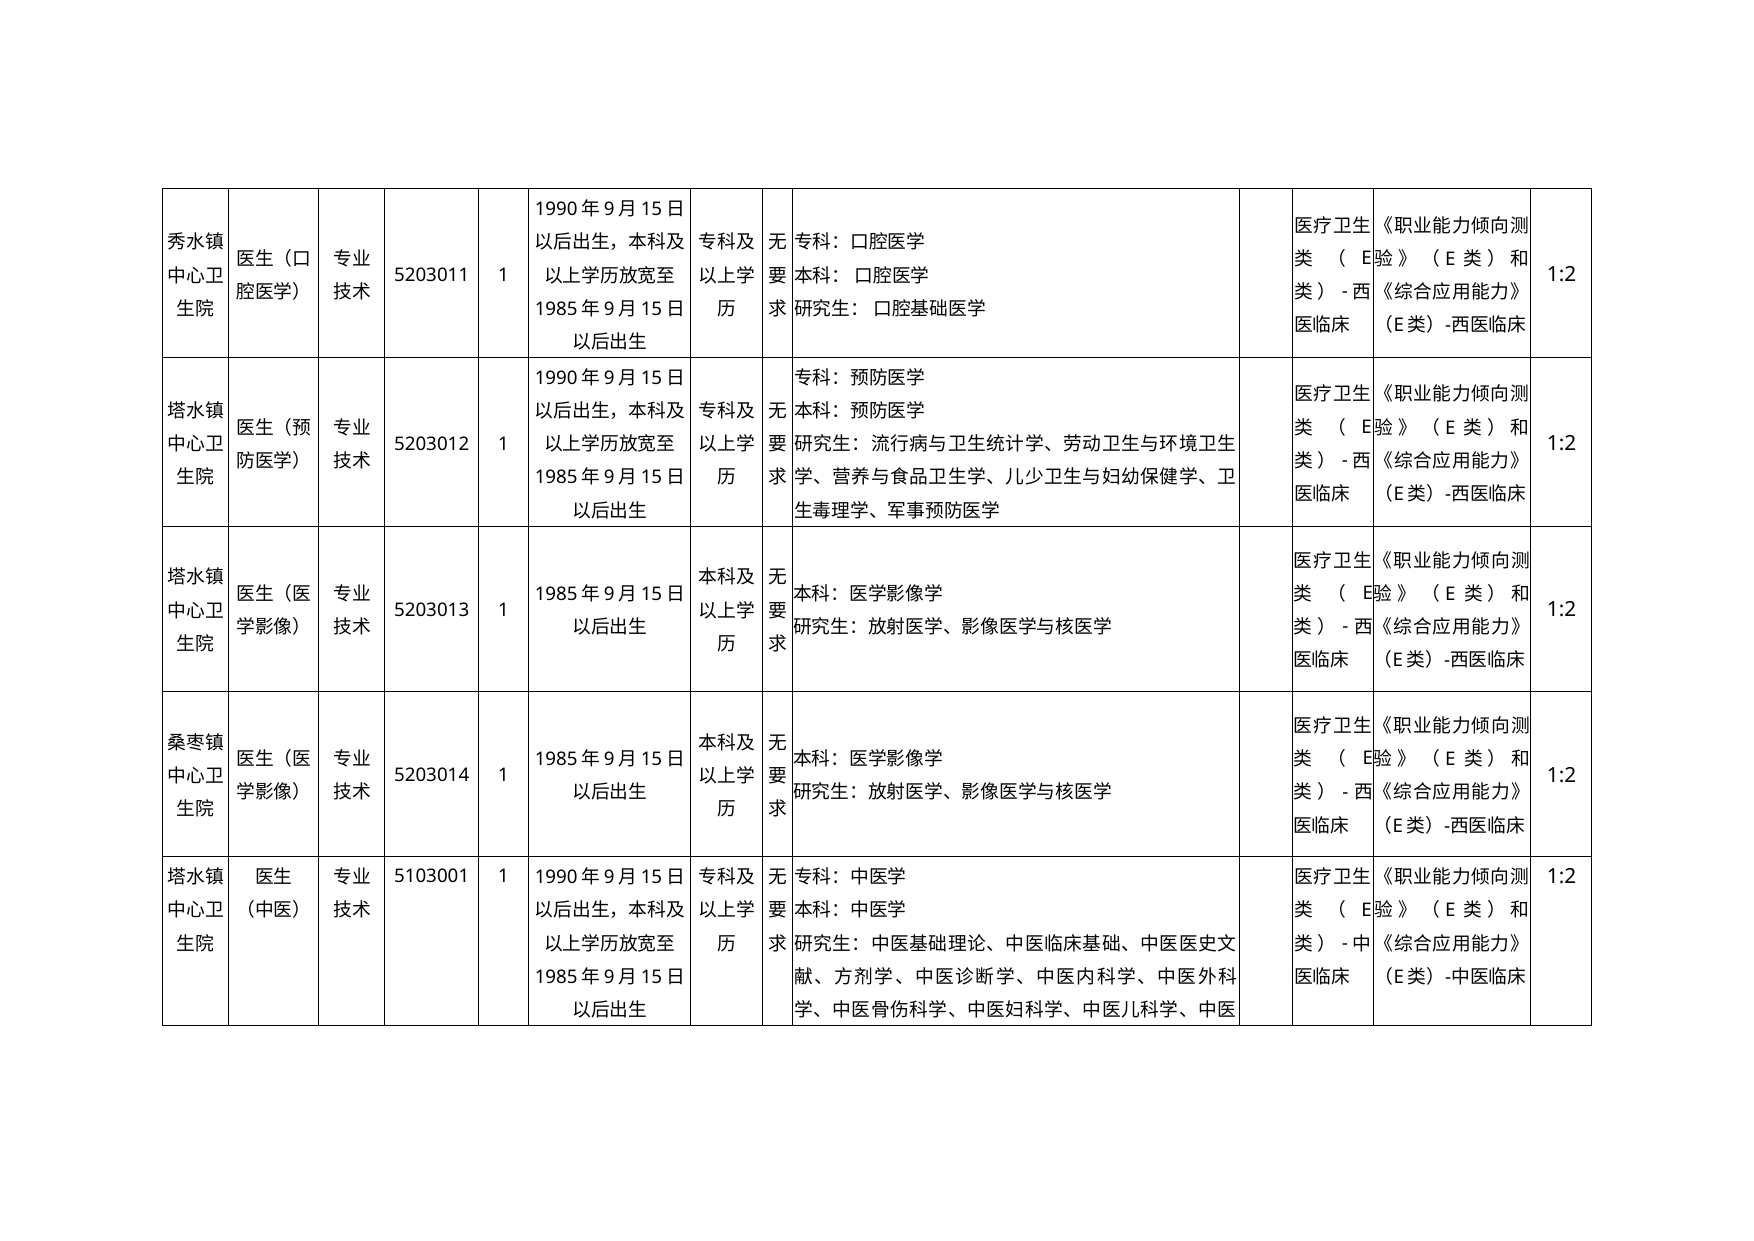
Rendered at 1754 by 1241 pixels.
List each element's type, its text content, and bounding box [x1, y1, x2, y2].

table_cell 专业 技术 [319, 857, 384, 1025]
table_cell 本科：医学影像学 研究生：放射医学、影像医学与核医学 [793, 692, 1239, 856]
table_cell 医生 （中医） [229, 857, 318, 1025]
table_cell 1:2 [1531, 692, 1591, 856]
table_cell 无要求 [763, 692, 792, 856]
table_cell 1 [479, 358, 528, 526]
table_cell 1:2 [1531, 527, 1591, 691]
table_cell 1 [479, 857, 528, 1025]
table_cell 1:2 [1531, 358, 1591, 526]
table_cell 5103001 [385, 857, 478, 1025]
table_cell 专科及以上学历 [691, 358, 762, 526]
table_cell 塔水镇中心卫生院 [163, 358, 228, 526]
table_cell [1374, 189, 1530, 357]
table_cell 本科及以上学历 [691, 692, 762, 856]
table_cell 无要求 [763, 189, 792, 357]
table_cell 5203014 [385, 692, 478, 856]
table_cell 医疗卫生类（E类）-西医临床 [1293, 692, 1373, 856]
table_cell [793, 857, 1239, 1025]
table_cell 无要求 [763, 358, 792, 526]
table_cell 专科：口腔医学 本科： 口腔医学 研究生： 口腔基础医学 [793, 189, 1239, 357]
table_cell 1 [479, 189, 528, 357]
table_cell 医疗卫生类（E类）-西医临床 [1293, 358, 1373, 526]
table_cell 1985年9月15日以后出生 [529, 527, 690, 691]
table_cell 医生（口腔医学） [229, 189, 318, 357]
table_cell 专科及以上学历 [691, 189, 762, 357]
table_cell 塔水镇中心卫生院 [163, 857, 228, 1025]
table_cell 医疗卫生类（E类）-西医临床 [1293, 527, 1373, 691]
table_cell [1240, 527, 1292, 691]
table_cell 1 [479, 692, 528, 856]
table_cell 1:2 [1531, 189, 1591, 357]
table_cell 医生（医学影像） [229, 527, 318, 691]
table_cell 专科：预防医学 本科：预防医学 研究生：流行病与卫生统计学、劳动卫生与环境卫生学、营养与食品卫生学、儿少卫生与妇幼保健学、卫生毒理学、军事预防医学 [793, 358, 1239, 526]
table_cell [1374, 857, 1530, 1025]
table_cell 5203011 [385, 189, 478, 357]
table_cell 无要求 [763, 527, 792, 691]
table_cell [529, 189, 690, 357]
table_cell 无要求 [763, 857, 792, 1025]
table_cell [1240, 857, 1292, 1025]
table_cell 专业 技术 [319, 692, 384, 856]
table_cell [529, 857, 690, 1025]
table_cell [1240, 692, 1292, 856]
table_cell 医疗卫生类（E类）-西医临床 [1293, 189, 1373, 357]
table_cell 专业 技术 [319, 189, 384, 357]
table_cell [1240, 358, 1292, 526]
table_cell 塔水镇中心卫生院 [163, 527, 228, 691]
table_cell 专业 技术 [319, 358, 384, 526]
table_cell 1:2 [1531, 857, 1591, 1025]
table_cell 1990年9月15日以后出生，本科及以上学历放宽至1985年9月15日以后出生 [529, 358, 690, 526]
table_cell 《职业能力倾向测验》（E类）和《综合应用能力》（E类）-西医临床 [1374, 692, 1530, 856]
table_cell 5203012 [385, 358, 478, 526]
table_cell 秀水镇中心卫生院 [163, 189, 228, 357]
table_cell 5203013 [385, 527, 478, 691]
table_cell 1 [479, 527, 528, 691]
table_cell 《职业能力倾向测验》（E类）和《综合应用能力》（E类）-西医临床 [1374, 358, 1530, 526]
table_cell 专科及以上学历 [691, 857, 762, 1025]
table_cell 本科：医学影像学 研究生：放射医学、影像医学与核医学 [793, 527, 1239, 691]
table_cell 1985年9月15日以后出生 [529, 692, 690, 856]
table_cell 医生（医学影像） [229, 692, 318, 856]
table_cell [1240, 189, 1292, 357]
table_cell 专业 技术 [319, 527, 384, 691]
table_cell 医疗卫生类（E类）-中医临床 [1293, 857, 1373, 1025]
table_cell 桑枣镇中心卫生院 [163, 692, 228, 856]
table_cell 本科及以上学历 [691, 527, 762, 691]
table_cell 《职业能力倾向测验》（E类）和《综合应用能力》（E类）-西医临床 [1374, 527, 1530, 691]
table_cell 医生（预防医学） [229, 358, 318, 526]
